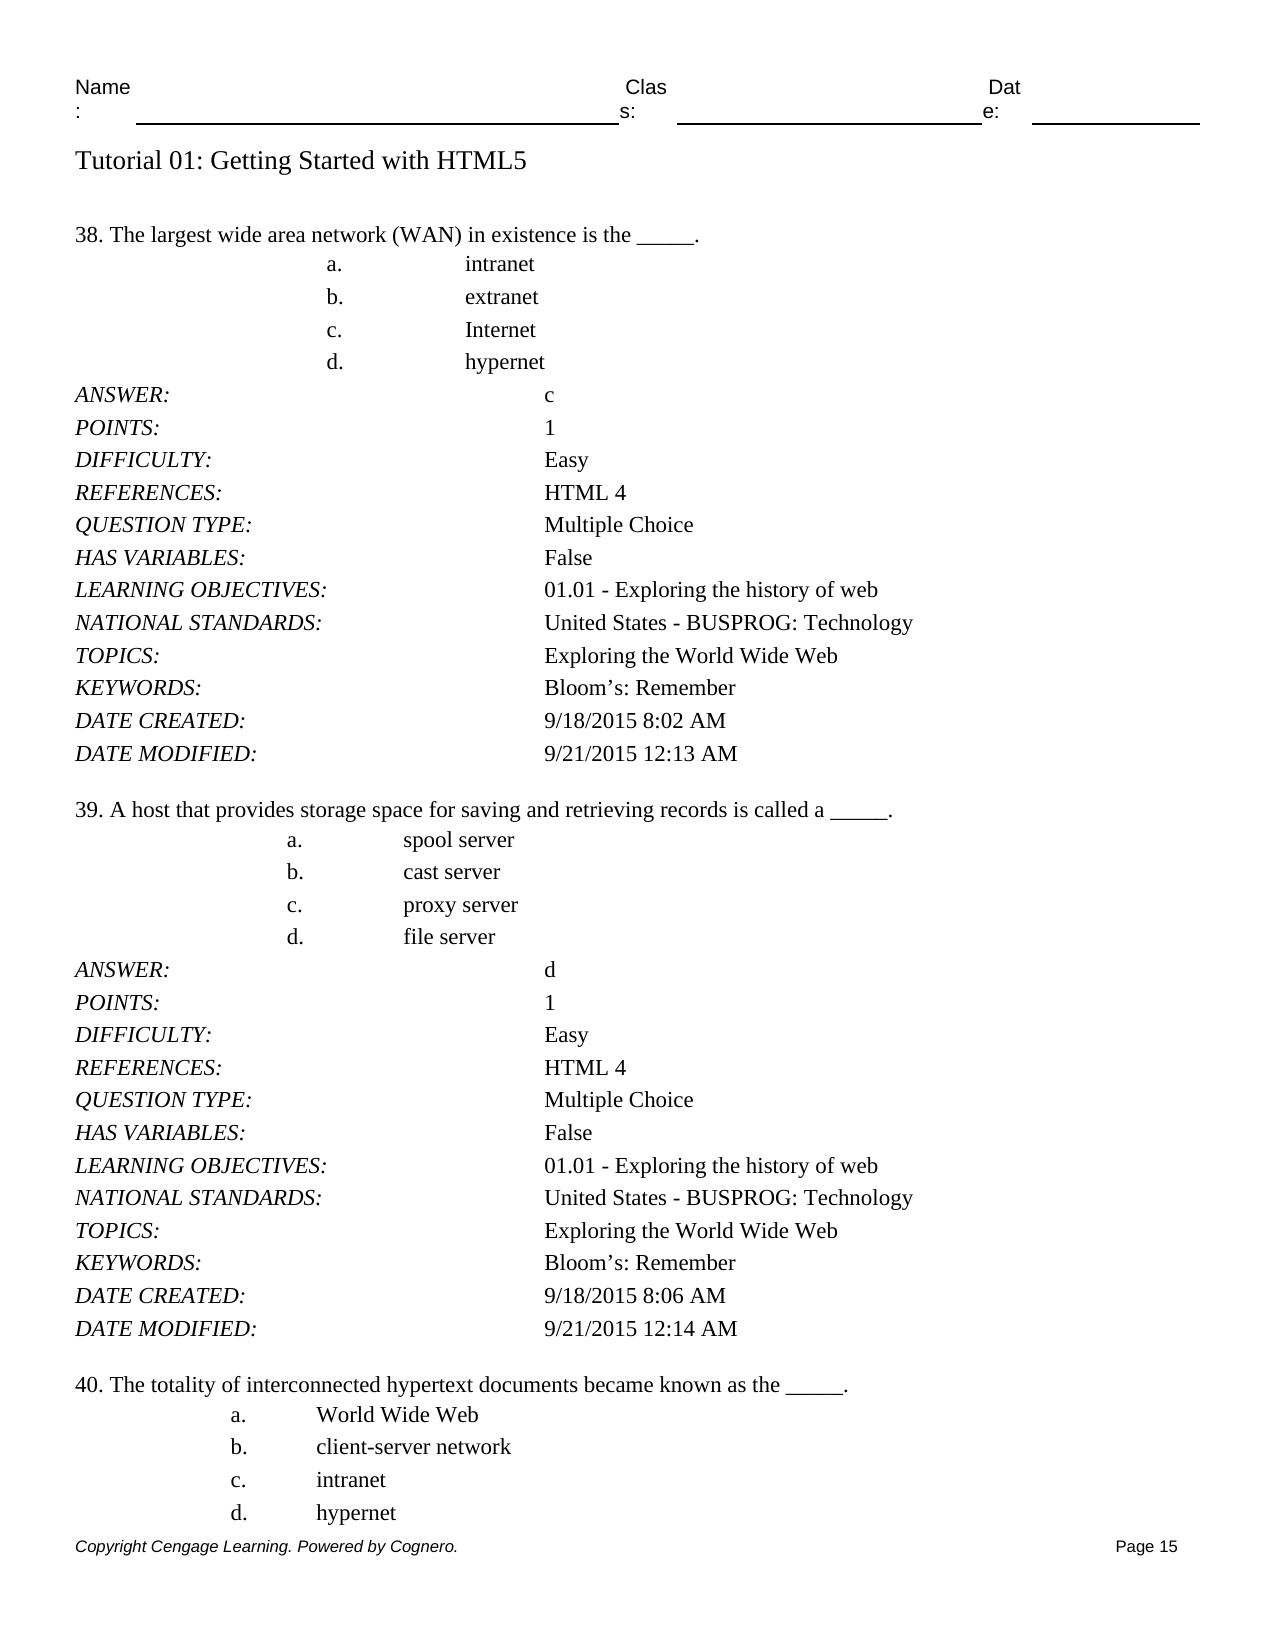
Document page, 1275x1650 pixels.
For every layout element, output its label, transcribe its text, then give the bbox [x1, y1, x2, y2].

table_header 39. ​A host that provides storage space for saving and retrieving records is called a _____. [75, 796, 1200, 1344]
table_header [75, 1371, 1200, 1528]
table_header 38. ​The largest wide area network (WAN) in existence is the _____. [75, 221, 1200, 769]
